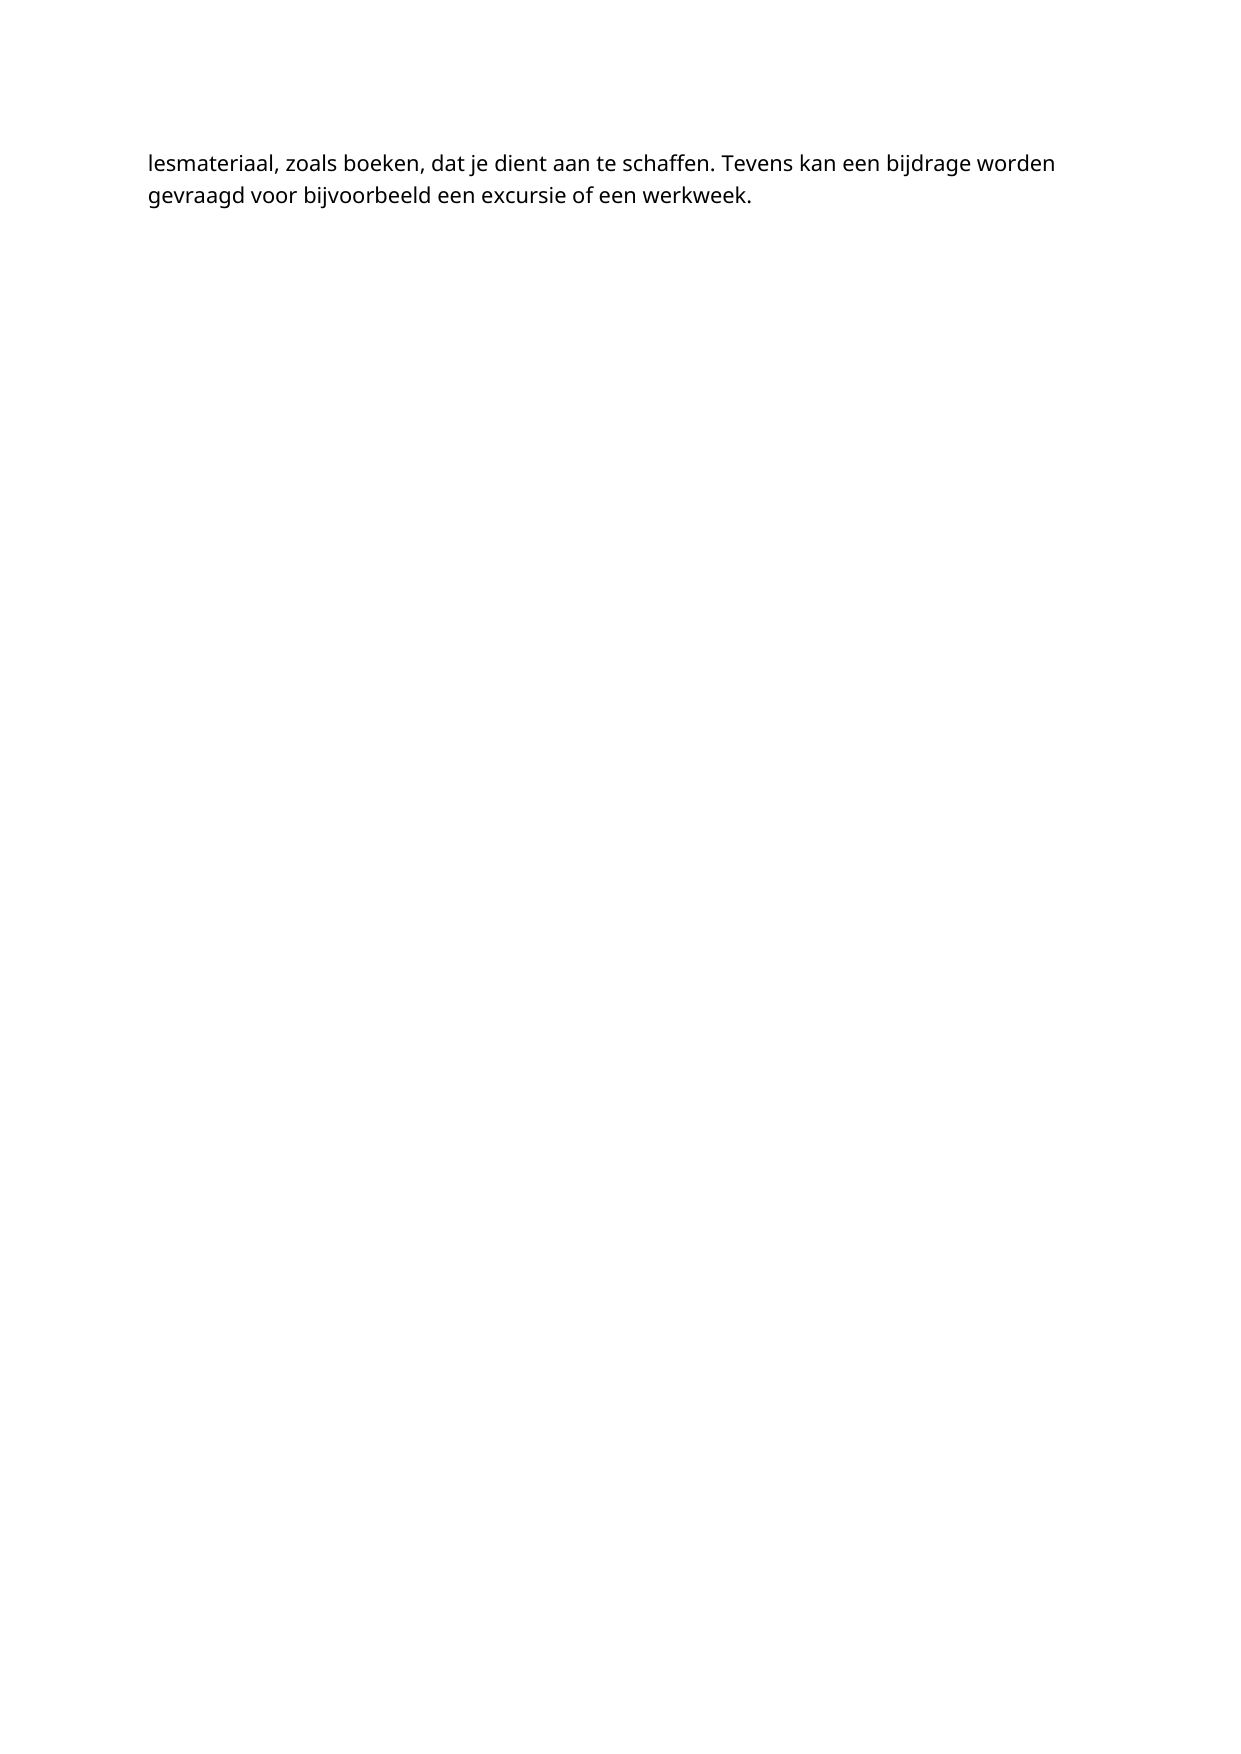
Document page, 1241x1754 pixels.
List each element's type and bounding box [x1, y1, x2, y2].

text [148, 148, 1093, 210]
